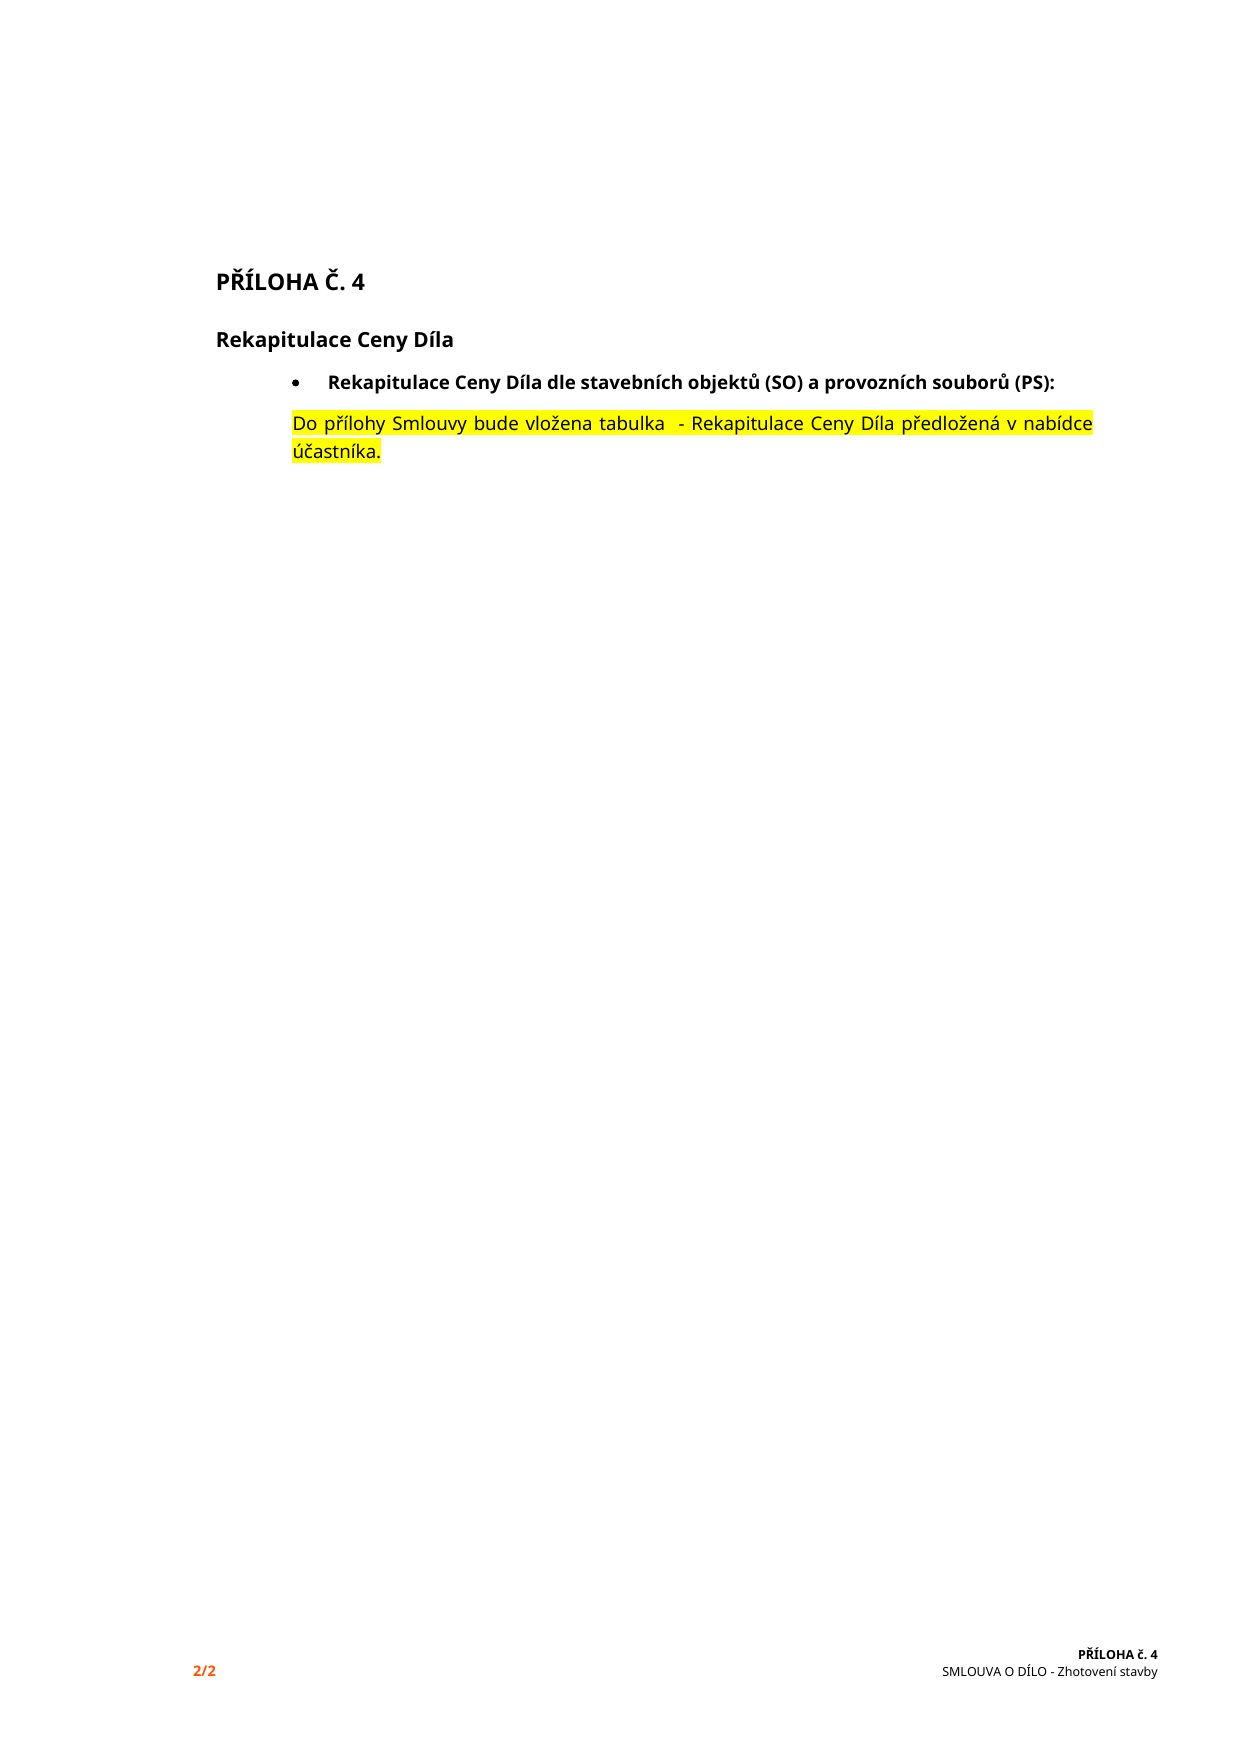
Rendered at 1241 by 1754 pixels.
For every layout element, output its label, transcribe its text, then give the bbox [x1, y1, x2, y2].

text Rekapitulace Ceny Díla dle stavebních objektů (SO) a provozních souborů (PS): [292, 369, 1093, 395]
text Do přílohy Smlouvy bude vložena tabulka - Rekapitulace Ceny Díla předložená v nabídce účastníka. [292, 435, 1093, 463]
text Rekapitulace Ceny Díla [216, 326, 1093, 354]
text Příloha č. 4 [216, 266, 1093, 297]
